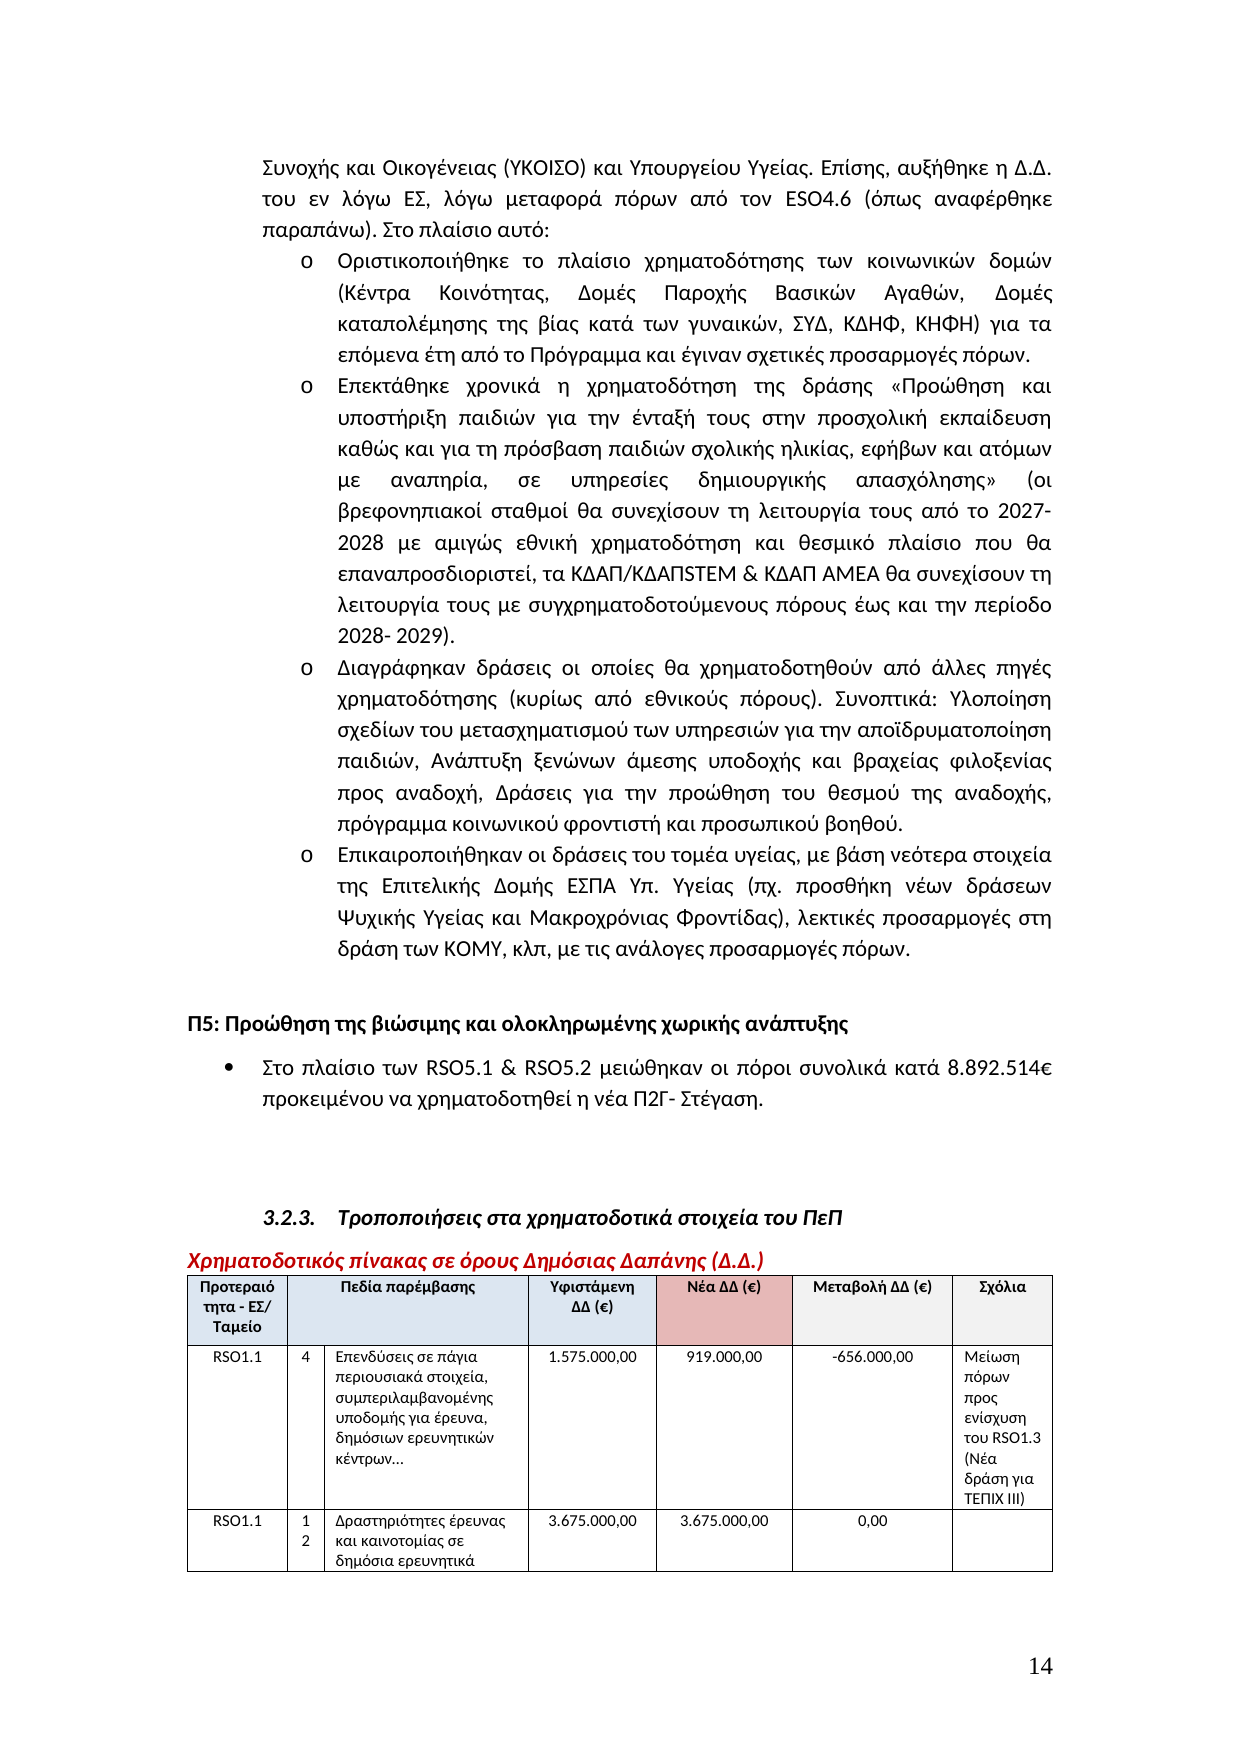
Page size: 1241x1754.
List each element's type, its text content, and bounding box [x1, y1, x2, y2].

table_cell [953, 1510, 1052, 1571]
table_cell Μείωση πόρων προς ενίσχυση του RSO1.3 (Νέα δράση για ΤΕΠΙΧ ΙΙΙ) [953, 1346, 1052, 1509]
list Επικαιροποιήθηκαν οι δράσεις του τομέα υγείας, με βάση νεότερα στοιχεία της Επιτελικής Δομής ΕΣΠΑ Υπ. Υγείας (πχ. προσθήκη νέων δράσεων Ψυχικής Υγείας και Μακροχρόνιας Φροντίδας), λεκτικές προσαρμογές στη δράση των ΚΟΜΥ, κλπ, με τις ανάλογες προσαρμογές πόρων. [300, 837, 1053, 962]
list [225, 150, 1053, 244]
table_header Νέα ΔΔ (€) [657, 1276, 792, 1345]
list Επεκτάθηκε χρονικά η χρηματοδότηση της δράσης «Προώθηση και υποστήριξη παιδιών για την ένταξή τους στην προσχολική εκπαίδευση καθώς και για τη πρόσβαση παιδιών σχολικής ηλικίας, εφήβων και ατόμων με αναπηρία, σε υπηρεσίες δημιουργικής απασχόλησης» (οι βρεφονηπιακοί σταθμοί θα συνεχίσουν τη λειτουργία τους από το 2027-2028 με αμιγώς εθνική χρηματοδότηση και θεσμικό πλαίσιο που θα επαναπροσδιοριστεί, τα ΚΔΑΠ/ΚΔΑΠSTEM & ΚΔΑΠ ΑMEΑ θα συνεχίσουν τη λειτουργία τους με συγχρηματοδοτούμενους πόρους έως και την περίοδο 2028- 2029). [300, 369, 1053, 650]
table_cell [325, 1510, 528, 1571]
table_cell 1.575.000,00 [529, 1346, 656, 1509]
table_cell 919.000,00 [657, 1346, 792, 1509]
table_cell RSO1.1 [188, 1510, 287, 1571]
list Οριστικοποιήθηκε το πλαίσιο χρηματοδότησης των κοινωνικών δομών (Κέντρα Κοινότητας, Δομές Παροχής Βασικών Αγαθών, Δομές καταπολέμησης της βίας κατά των γυναικών, ΣΥΔ, ΚΔΗΦ, ΚΗΦΗ) για τα επόμενα έτη από το Πρόγραμμα και έγιναν σχετικές προσαρμογές πόρων. [300, 244, 1053, 369]
list Διαγράφηκαν δράσεις οι οποίες θα χρηματοδοτηθούν από άλλες πηγές χρηματοδότησης (κυρίως από εθνικούς πόρους). Συνοπτικά: Υλοποίηση σχεδίων του μετασχηματισμού των υπηρεσιών για την αποϊδρυματοποίηση παιδιών, Ανάπτυξη ξενώνων άμεσης υποδοχής και βραχείας φιλοξενίας προς αναδοχή, Δράσεις για την προώθηση του θεσμού της αναδοχής, πρόγραμμα κοινωνικού φροντιστή και προσωπικού βοηθού. [300, 650, 1053, 837]
table_cell 3.675.000,00 [529, 1510, 656, 1571]
table_header Μεταβολή ΔΔ (€) [793, 1276, 952, 1345]
table_header Πεδία παρέμβασης [288, 1276, 528, 1345]
table_cell 0,00 [793, 1510, 952, 1571]
subtitle Τροποποιήσεις στα χρηματοδοτικά στοιχεία του ΠεΠ [262, 1200, 1053, 1231]
text Π5: Προώθηση της βιώσιμης και ολοκληρωμένης χωρικής ανάπτυξης [187, 1006, 1053, 1037]
table_cell -656.000,00 [793, 1346, 952, 1509]
table_cell RSO1.1 [188, 1346, 287, 1509]
list Στο πλαίσιο των RSO5.1 & RSO5.2 μειώθηκαν οι πόροι συνολικά κατά 8.892.514€ προκειμένου να χρηματοδοτηθεί η νέα Π2Γ- Στέγαση. [225, 1050, 1053, 1112]
table_cell 4 [288, 1346, 324, 1509]
table_cell 3.675.000,00 [657, 1510, 792, 1571]
table_header Προτεραιότητα - ΕΣ/ Ταμείο [188, 1276, 287, 1345]
table_cell Επενδύσεις σε πάγια περιουσιακά στοιχεία, συμπεριλαμβανομένης υποδομής για έρευνα, δημόσιων ερευνητικών κέντρων… [325, 1346, 528, 1509]
table_header Σχόλια [953, 1276, 1052, 1345]
table_cell 12 [288, 1510, 324, 1571]
text Χρηματοδοτικός πίνακας σε όρους Δημόσιας Δαπάνης (Δ.Δ.) [187, 1244, 1053, 1275]
table_header Υφιστάμενη ΔΔ (€) [529, 1276, 656, 1345]
